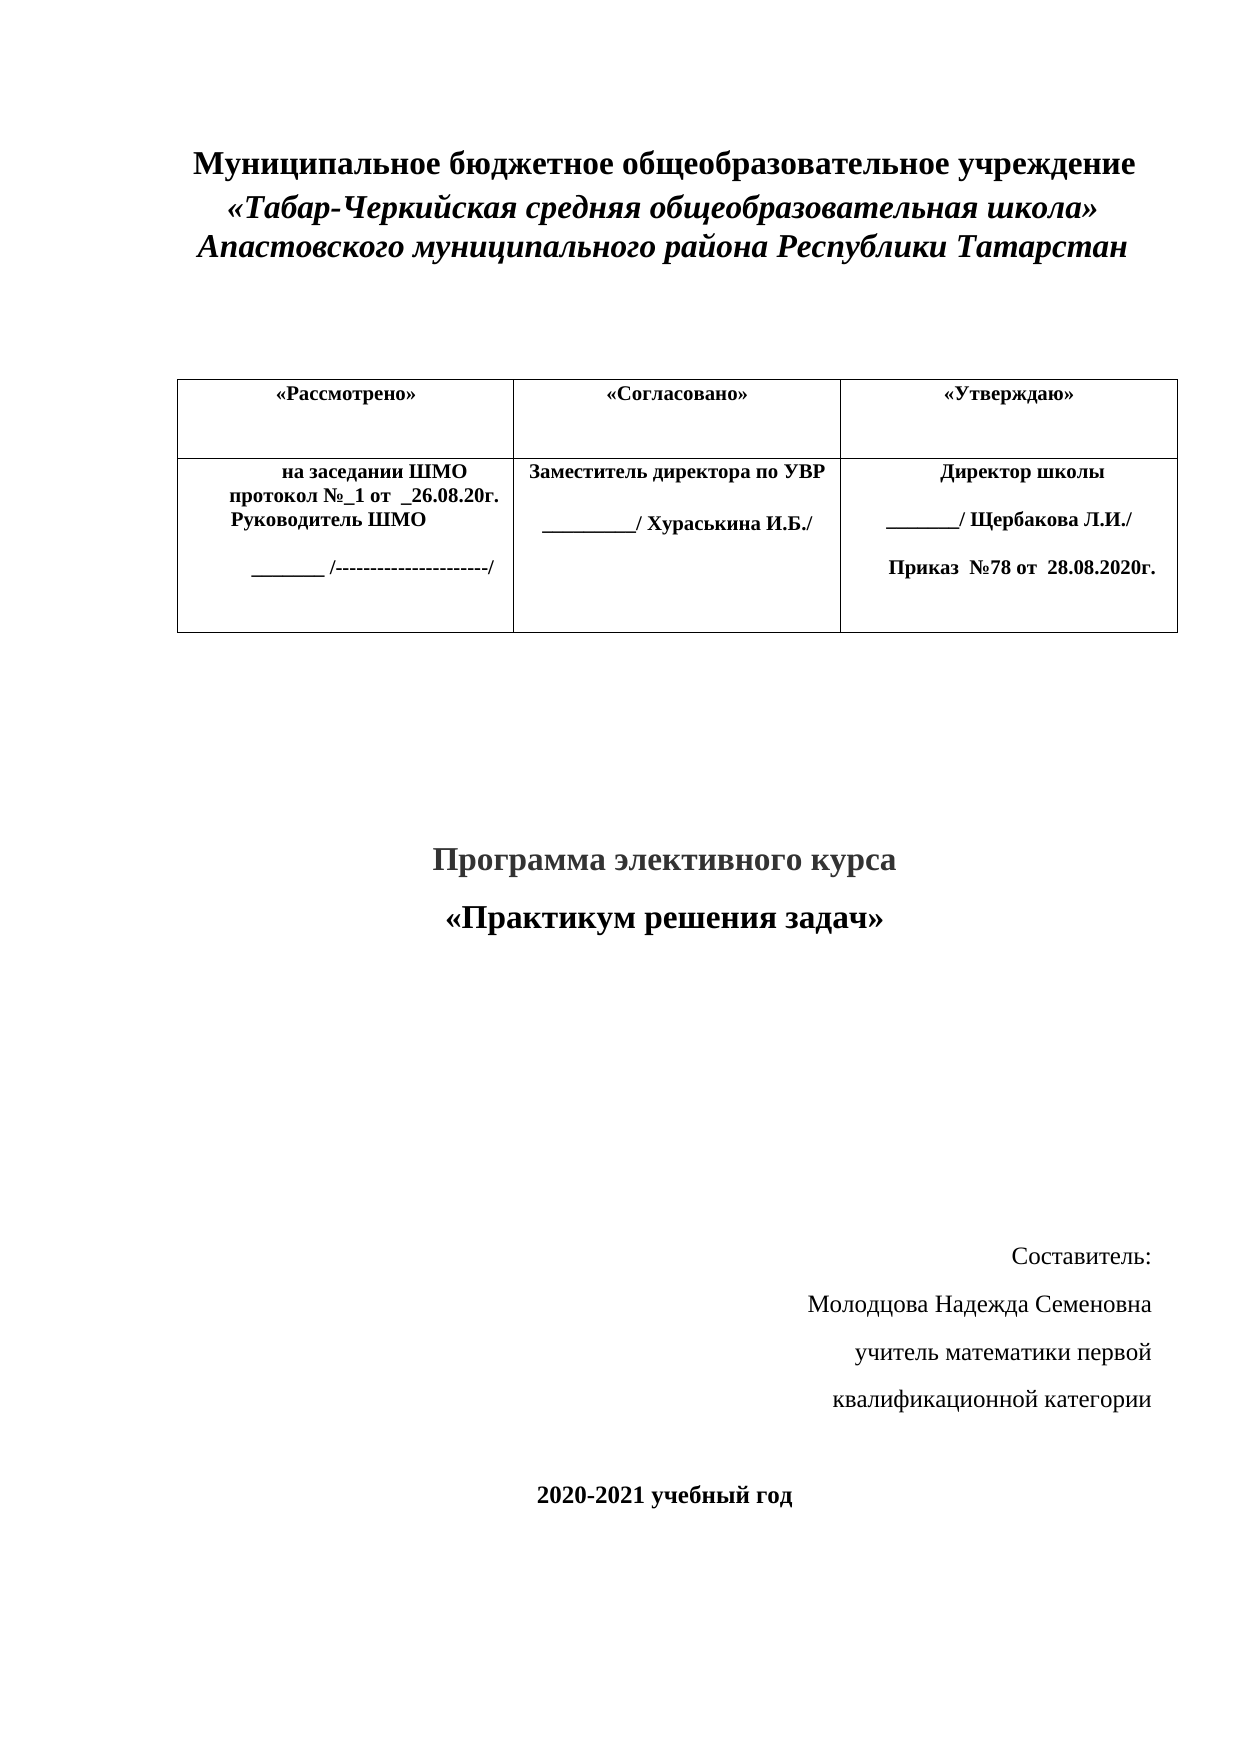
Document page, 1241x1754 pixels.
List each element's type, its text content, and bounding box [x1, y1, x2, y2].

text Молодцова Надежда Семеновна [177, 1289, 1152, 1318]
text Муниципальное бюджетное общеобразовательное учреждение [177, 143, 1152, 181]
table_cell Заместитель директора по УВР _________/ Хураськина И.Б./ [514, 459, 840, 632]
text Программа элективного курса [177, 839, 1152, 877]
table_header «Рассмотрено» [178, 380, 513, 458]
text квалификационной категории [177, 1384, 1152, 1413]
table_cell Директор школы _______/ Щербакова Л.И./ Приказ №78 от 28.08.2020г. [841, 459, 1177, 632]
text Апастовского муниципального района Республики Татарстан [177, 226, 1152, 264]
table_cell на заседании ШМО протокол №_1 от _26.08.20г. Руководитель ШМО _______ /----------------------/ [178, 459, 513, 632]
text учитель математики первой [177, 1337, 1152, 1365]
text Составитель: [177, 1241, 1152, 1270]
text «Табар-Черкийская средняя общеобразовательная школа» [177, 188, 1152, 226]
table_header «Согласовано» [514, 380, 840, 458]
text «Практикум решения задач» [177, 897, 1152, 935]
text 2020-2021 учебный год [177, 1480, 1152, 1508]
table_header «Утверждаю» [841, 380, 1177, 458]
